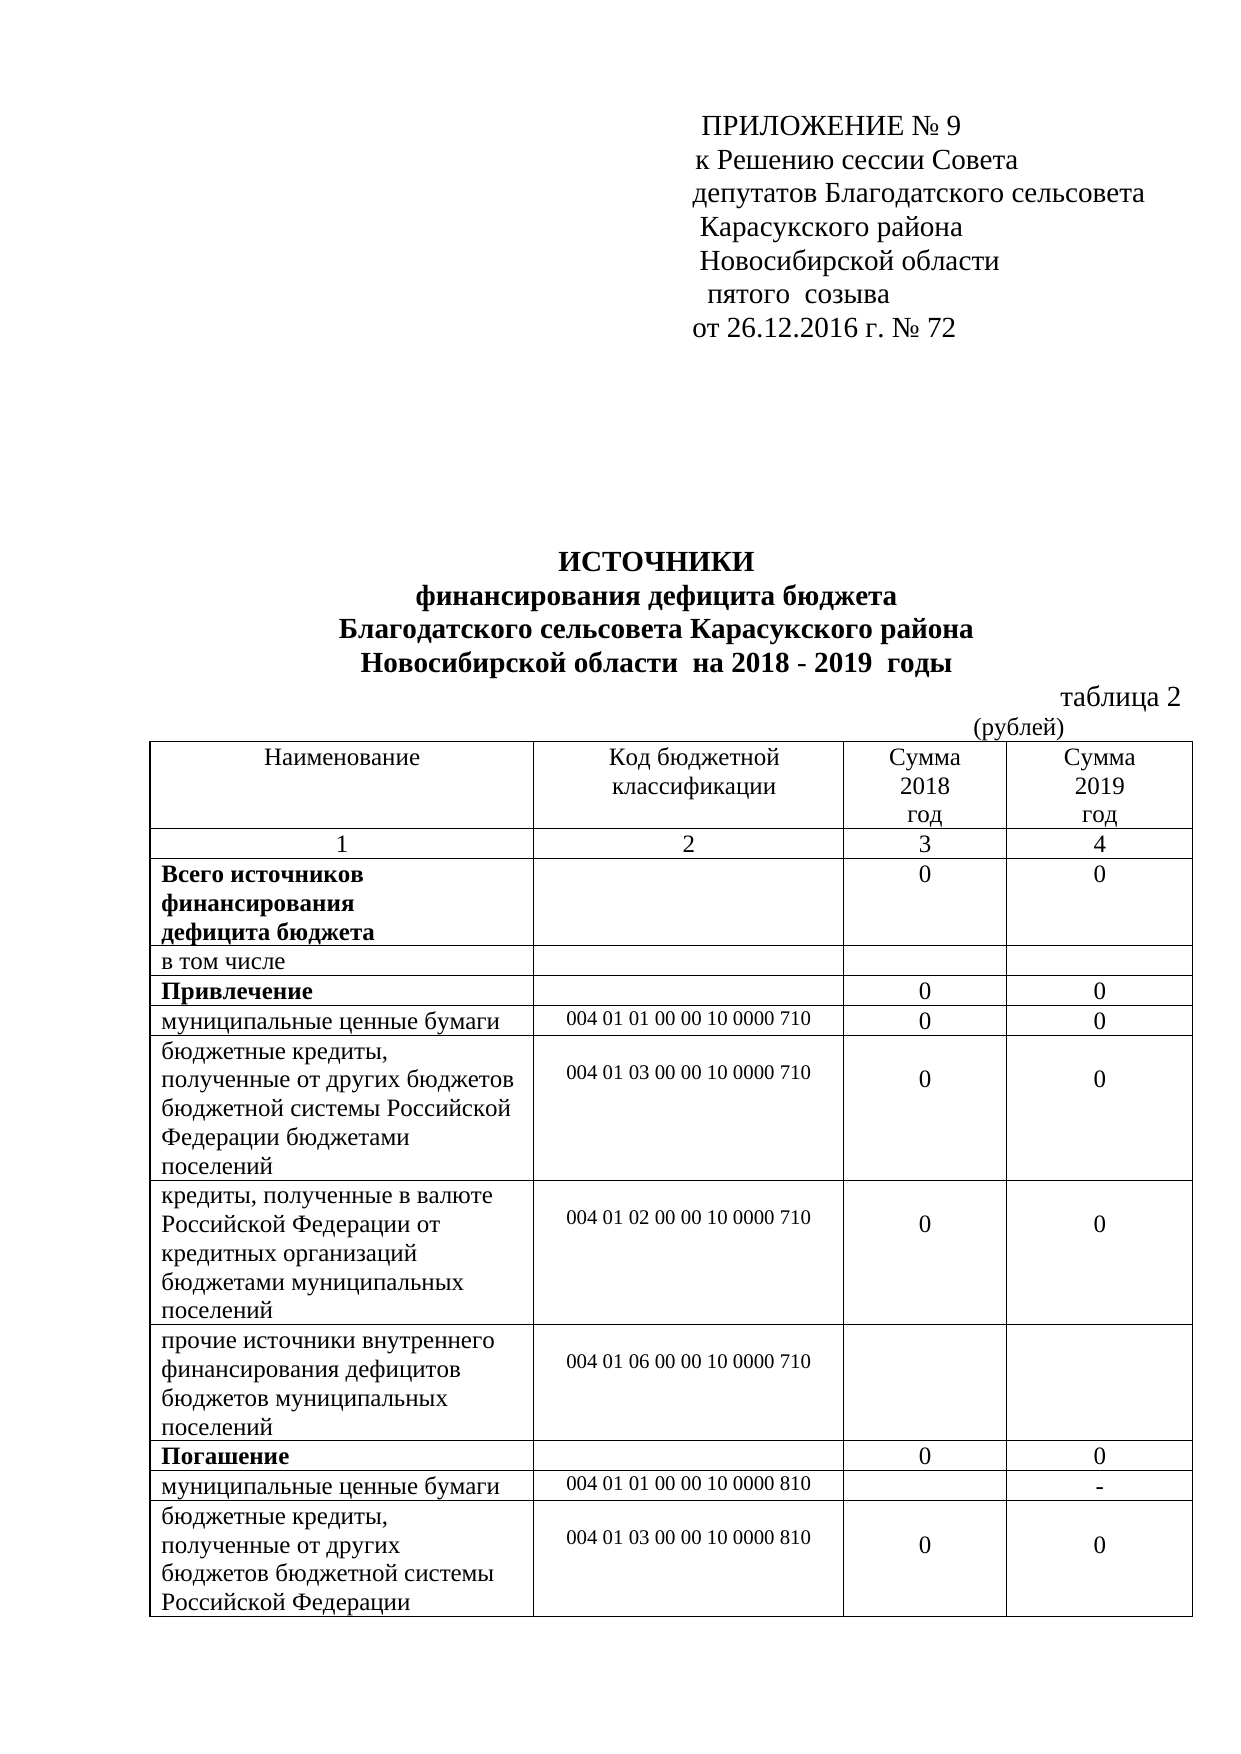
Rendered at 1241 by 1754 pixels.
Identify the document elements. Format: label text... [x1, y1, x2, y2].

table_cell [534, 1501, 843, 1616]
table_cell 0 [1007, 976, 1192, 1005]
table_cell 004 01 02 00 00 10 0000 710 [534, 1181, 843, 1324]
table_cell 1 [151, 829, 533, 858]
table_cell - [1007, 1471, 1192, 1500]
table_cell [844, 1471, 1006, 1500]
table_cell [844, 946, 1006, 975]
table_cell кредиты, полученные в валюте Российской Федерации от кредитных организаций бюджетами муниципальных поселений [151, 1181, 533, 1324]
table_cell [534, 859, 843, 945]
text Благодатского сельсовета Карасукского района [131, 612, 1181, 645]
table_cell прочие источники внутреннего финансирования дефицитов бюджетов муниципальных поселений [151, 1325, 533, 1440]
text (рублей) [131, 712, 1181, 741]
text пятого созыва [131, 276, 1181, 310]
text депутатов Благодатского сельсовета [131, 176, 1181, 209]
table_cell 0 [1007, 1006, 1192, 1035]
table_cell муниципальные ценные бумаги [151, 1006, 533, 1035]
table_cell [1007, 946, 1192, 975]
table_cell в том числе [151, 946, 533, 975]
table_cell 0 [1007, 1441, 1192, 1470]
table_cell муниципальные ценные бумаги [151, 1471, 533, 1500]
text Новосибирской области на 2018 - 2019 годы [131, 645, 1181, 679]
text Новосибирской области [131, 243, 1181, 276]
table_cell 4 [1007, 829, 1192, 858]
table_cell 0 [844, 1501, 1006, 1616]
table_cell [534, 1441, 843, 1470]
table_cell [1007, 1325, 1192, 1440]
text от 26.12.2016 г. № 72 [131, 310, 1181, 343]
table_cell 0 [1007, 1501, 1192, 1616]
table_cell [844, 1325, 1006, 1440]
table_cell 004 01 06 00 00 10 0000 710 [534, 1325, 843, 1440]
table_cell 004 01 01 00 00 10 0000 710 [534, 1006, 843, 1035]
table_cell бюджетные кредиты, полученные от других бюджетов бюджетной системы Российской Федерации бюджетами поселений [151, 1036, 533, 1179]
text ПРИЛОЖЕНИЕ № 9 [131, 108, 1181, 142]
table_cell 0 [844, 1036, 1006, 1179]
table_cell 0 [1007, 1036, 1192, 1179]
table_cell Погашение [151, 1441, 533, 1470]
table_cell 2 [534, 829, 843, 858]
text таблица 2 [131, 679, 1181, 712]
text ИСТОЧНИКИ [131, 544, 1181, 578]
table_cell 0 [844, 859, 1006, 945]
text финансирования дефицита бюджета [131, 578, 1181, 612]
table_cell [534, 976, 843, 1005]
table_cell 0 [1007, 1181, 1192, 1324]
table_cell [151, 1501, 533, 1616]
table_header Код бюджетной классификации [534, 742, 843, 828]
table_cell 004 01 03 00 00 10 0000 710 [534, 1036, 843, 1179]
table_header Наименование [151, 742, 533, 828]
table_header Сумма 2018 год [844, 742, 1006, 828]
text к Решению сессии Совета [131, 142, 1181, 176]
text Карасукского района [131, 209, 1181, 243]
table_cell [534, 946, 843, 975]
table_cell 0 [844, 1006, 1006, 1035]
table_cell 0 [844, 1181, 1006, 1324]
table_cell Привлечение [151, 976, 533, 1005]
table_cell 004 01 01 00 00 10 0000 810 [534, 1471, 843, 1500]
table_header Сумма 2019 год [1007, 742, 1192, 828]
table_cell Всего источников финансирования дефицита бюджета [151, 859, 533, 945]
table_cell 0 [844, 976, 1006, 1005]
table_cell 0 [844, 1441, 1006, 1470]
table_cell 3 [844, 829, 1006, 858]
table_cell 0 [1007, 859, 1192, 945]
